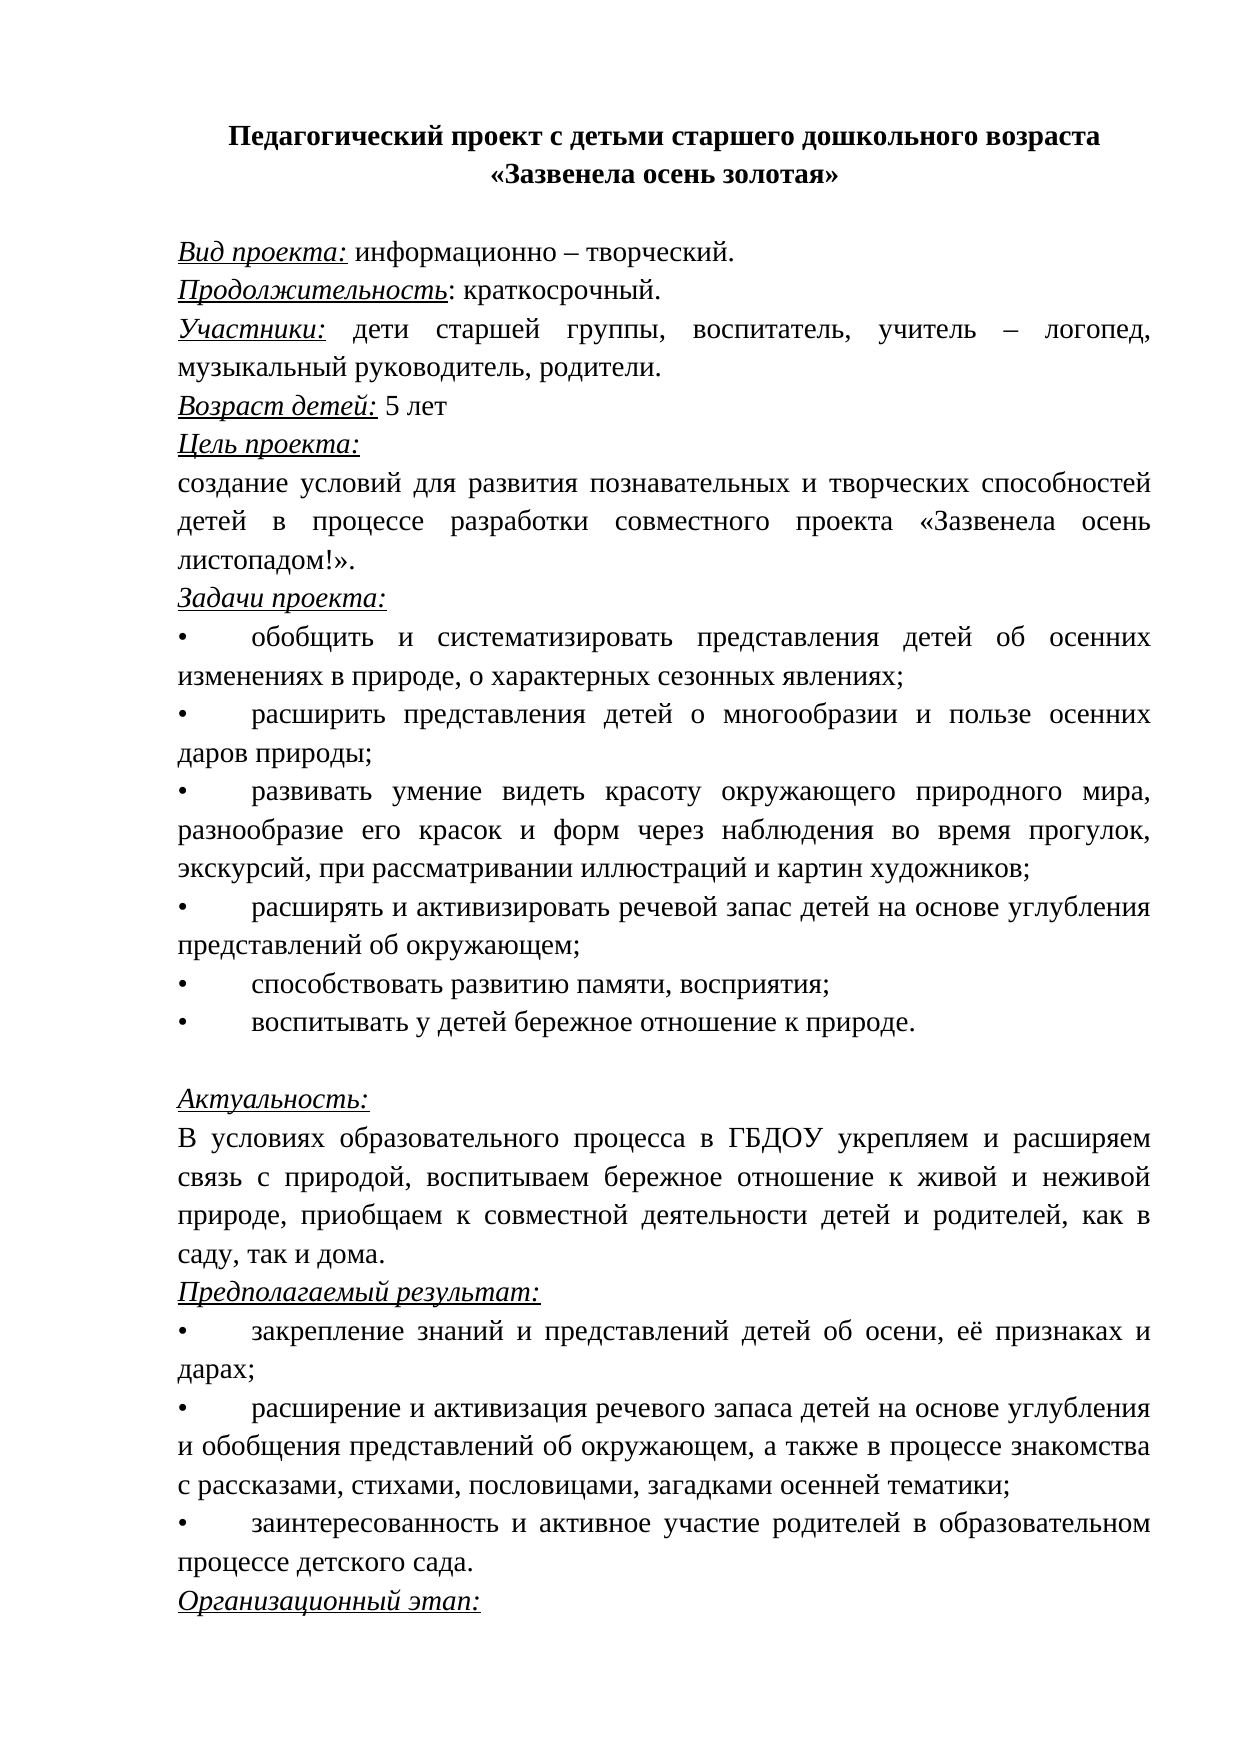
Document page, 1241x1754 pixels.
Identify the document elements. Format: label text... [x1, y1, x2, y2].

text Предполагаемый результат: [177, 1274, 1152, 1308]
text • обобщить и систематизировать представления детей об осенних изменениях в природе, о характерных сезонных явлениях; [177, 619, 1152, 691]
text Участники: дети старшей группы, воспитатель, учитель – логопед, музыкальный руководитель, родители. [177, 311, 1152, 383]
text В условиях образовательного процесса в ГБДОУ укрепляем и расширяем связь с природой, воспитываем бережное отношение к живой и неживой природе, приобщаем к совместной деятельности детей и родителей, как в саду, так и дома. [177, 1120, 1152, 1269]
text • воспитывать у детей бережное отношение к природе. [177, 1004, 1152, 1038]
text создание условий для развития познавательных и творческих способностей детей в процессе разработки совместного проекта «Зазвенела осень листопадом!». [177, 465, 1152, 576]
text Цель проекта: [177, 426, 1152, 460]
text • расширение и активизация речевого запаса детей на основе углубления и обобщения представлений об окружающем, а также в процессе знакомства с рассказами, стихами, пословицами, загадками осенней тематики; [177, 1390, 1152, 1501]
text Вид проекта: информационно – творческий. [177, 234, 1152, 267]
text • расширять и активизировать речевой запас детей на основе углубления представлений об окружающем; [177, 889, 1152, 961]
text • развивать умение видеть красоту окружающего природного мира, разнообразие его красок и форм через наблюдения во время прогулок, экскурсий, при рассматривании иллюстраций и картин художников; [177, 773, 1152, 884]
text Актуальность: [177, 1082, 1152, 1115]
text Организационный этап: [177, 1583, 1152, 1616]
text Педагогический проект с детьми старшего дошкольного возраста [177, 118, 1152, 152]
text • расширить представления детей о многообразии и пользе осенних даров природы; [177, 696, 1152, 768]
text Продолжительность: краткосрочный. [177, 272, 1152, 306]
text «Зазвенела осень золотая» [177, 157, 1152, 190]
text Возраст детей: 5 лет [177, 388, 1152, 421]
text • закрепление знаний и представлений детей об осени, её признаках и дарах; [177, 1313, 1152, 1385]
text • заинтересованность и активное участие родителей в образовательном процессе детского сада. [177, 1506, 1152, 1578]
text Задачи проекта: [177, 581, 1152, 614]
text • способствовать развитию памяти, восприятия; [177, 966, 1152, 999]
